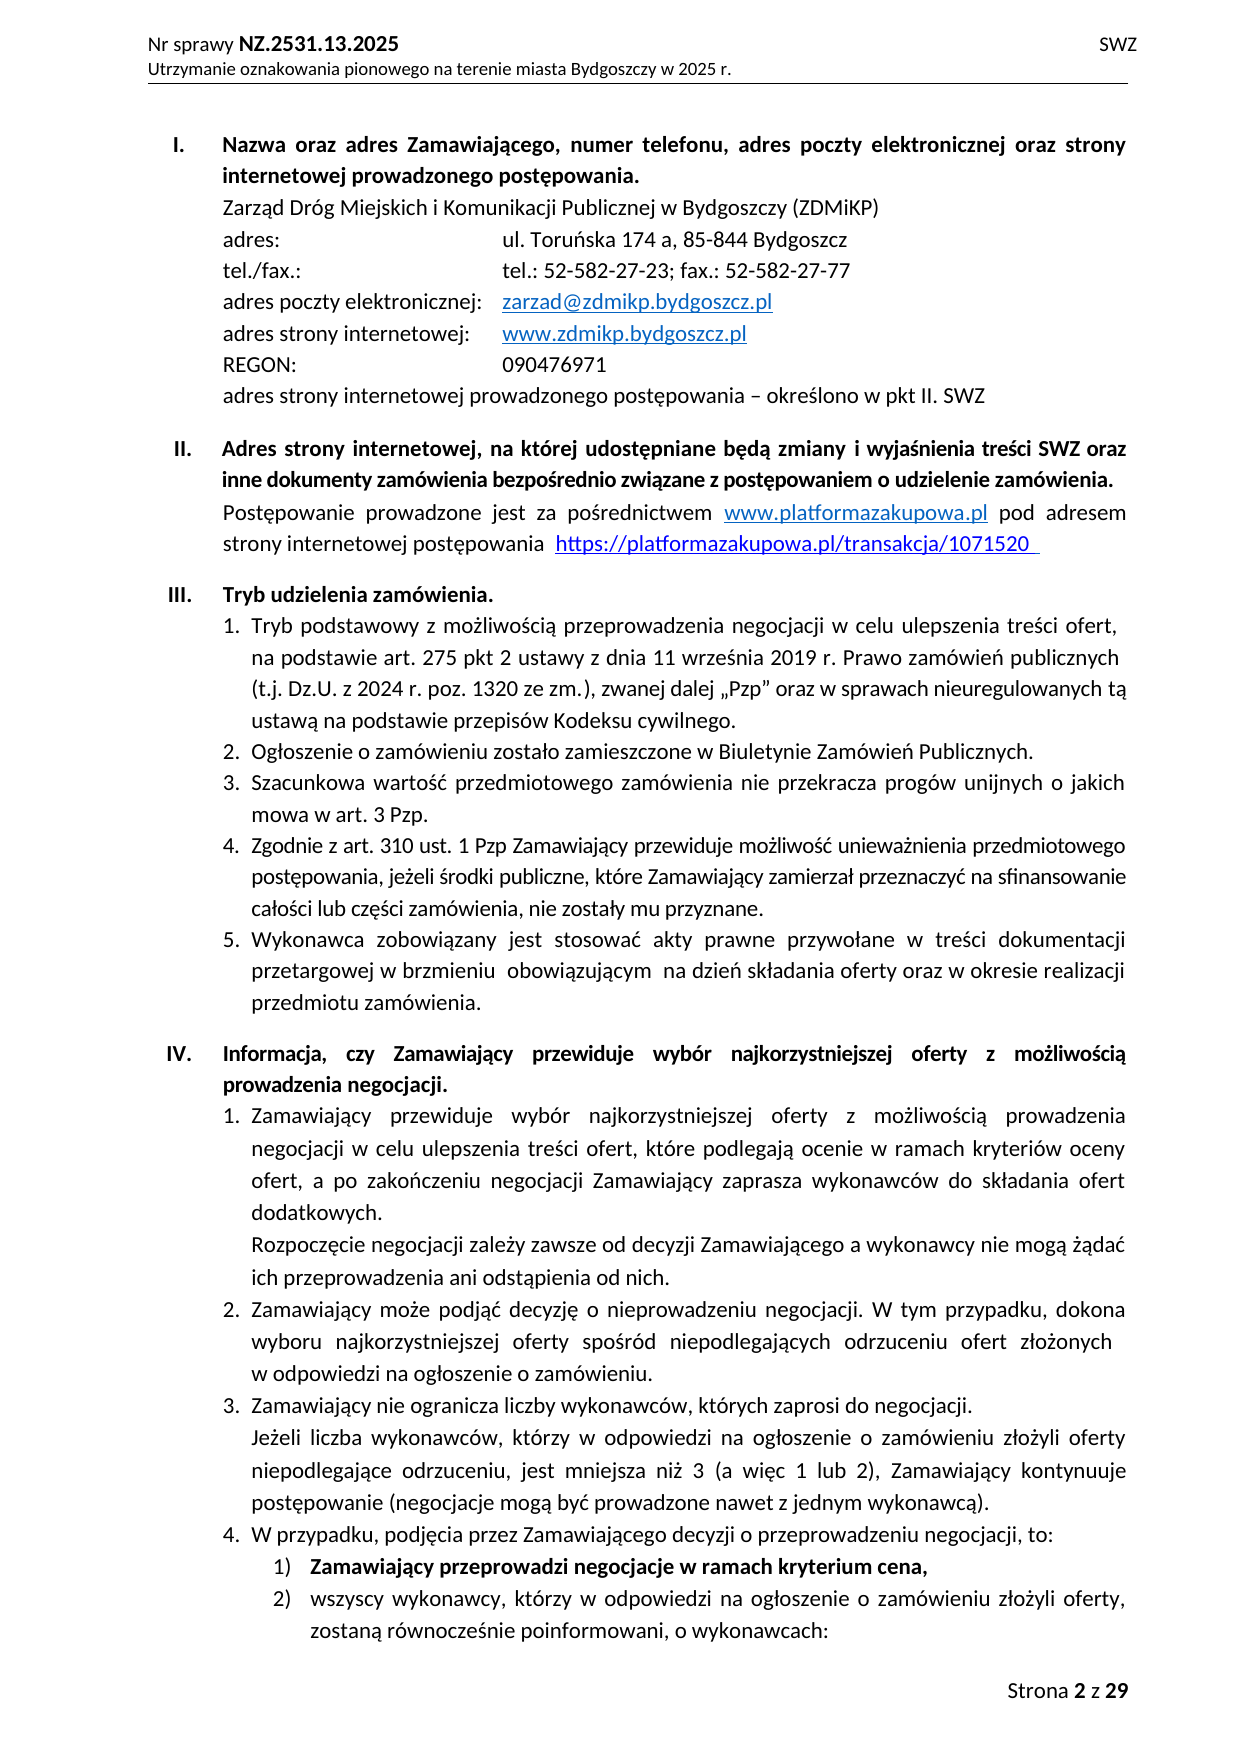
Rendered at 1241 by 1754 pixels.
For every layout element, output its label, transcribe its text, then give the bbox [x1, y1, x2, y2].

list Szacunkowa wartość przedmiotowego zamówienia nie przekracza progów unijnych o jakich mowa w art. 3 Pzp. [223, 768, 1127, 828]
list Adres strony internetowej, na której udostępniane będą zmiany i wyjaśnienia treści SWZ oraz inne dokumenty zamówienia bezpośrednio związane z postępowaniem o udzielenie zamówienia. [192, 434, 1127, 494]
list wszyscy wykonawcy, którzy w odpowiedzi na ogłoszenie o zamówieniu złożyli oferty, zostaną równocześnie poinformowani, o wykonawcach: [273, 1584, 1127, 1645]
list Wykonawca zobowiązany jest stosować akty prawne przywołane w treści dokumentacji przetargowej w brzmieniu obowiązującym na dzień składania oferty oraz w okresie realizacji przedmiotu zamówienia. [223, 925, 1127, 1016]
list Tryb udzielenia zamówienia. [192, 581, 1127, 609]
list Zamawiający przeprowadzi negocjacje w ramach kryterium cena, [273, 1552, 1127, 1580]
text 4. W przypadku, podjęcia przez Zamawiającego decyzji o przeprowadzeniu negocjacji, to: [223, 1520, 1127, 1548]
text Rozpoczęcie negocjacji zależy zawsze od decyzji Zamawiającego a wykonawcy nie mogą żądać ich przeprowadzenia ani odstąpienia od nich. [251, 1230, 1127, 1291]
list Nazwa oraz adres Zamawiającego, numer telefonu, adres poczty elektronicznej oraz strony internetowej prowadzonego postępowania. [185, 130, 1127, 189]
text adres: ul. Toruńska 174 a, 85-844 Bydgoszcz [223, 225, 1127, 253]
text adres poczty elektronicznej: zarzad@zdmikp.bydgoszcz.pl [223, 287, 1127, 315]
text Zarząd Dróg Miejskich i Komunikacji Publicznej w Bydgoszczy (ZDMiKP) [223, 193, 1127, 221]
list Informacja, czy Zamawiający przewiduje wybór najkorzystniejszej oferty z możliwością prowadzenia negocjacji. [192, 1039, 1127, 1099]
text Jeżeli liczba wykonawców, którzy w odpowiedzi na ogłoszenie o zamówieniu złożyli oferty niepodlegające odrzuceniu, jest mniejsza niż 3 (a więc 1 lub 2), Zamawiający kontynuuje postępowanie (negocjacje mogą być prowadzone nawet z jednym wykonawcą). [251, 1423, 1127, 1516]
text 3. Zamawiający nie ogranicza liczby wykonawców, których zaprosi do negocjacji. [223, 1391, 1127, 1419]
text REGON: 090476971 [223, 350, 1127, 378]
text tel./fax.: tel.: 52-582-27-23; fax.: 52-582-27-77 [223, 256, 1127, 284]
text 1. Zamawiający przewiduje wybór najkorzystniejszej oferty z możliwością prowadzenia negocjacji w celu ulepszenia treści ofert, które podlegają ocenie w ramach kryteriów oceny ofert, a po zakończeniu negocjacji Zamawiający zaprasza wykonawców do składania ofert dodatkowych. [223, 1102, 1127, 1226]
list Ogłoszenie o zamówieniu zostało zamieszczone w Biuletynie Zamówień Publicznych. [223, 737, 1127, 765]
text Postępowanie prowadzone jest za pośrednictwem www.platformazakupowa.pl pod adresem strony internetowej postępowania https://platformazakupowa.pl/transakcja/1071520 [223, 498, 1127, 557]
text 2. Zamawiający może podjąć decyzję o nieprowadzeniu negocjacji. W tym przypadku, dokona wyboru najkorzystniejszej oferty spośród niepodlegających odrzuceniu ofert złożonych w odpowiedzi na ogłoszenie o zamówieniu. [223, 1295, 1127, 1387]
list Zgodnie z art. 310 ust. 1 Pzp Zamawiający przewiduje możliwość unieważnienia przedmiotowego postępowania, jeżeli środki publiczne, które Zamawiający zamierzał przeznaczyć na sfinansowanie całości lub części zamówienia, nie zostały mu przyznane. [223, 831, 1127, 922]
text adres strony internetowej prowadzonego postępowania – określono w pkt II. SWZ [223, 381, 1127, 409]
list Tryb podstawowy z możliwością przeprowadzenia negocjacji w celu ulepszenia treści ofert, na podstawie art. 275 pkt 2 ustawy z dnia 11 września 2019 r. Prawo zamówień publicznych (t.j. Dz.U. z 2024 r. poz. 1320 ze zm.), zwanej dalej „Pzp” oraz w sprawach nieuregulowanych tą ustawą na podstawie przepisów Kodeksu cywilnego. [223, 612, 1127, 734]
text adres strony internetowej: www.zdmikp.bydgoszcz.pl [223, 319, 1127, 347]
